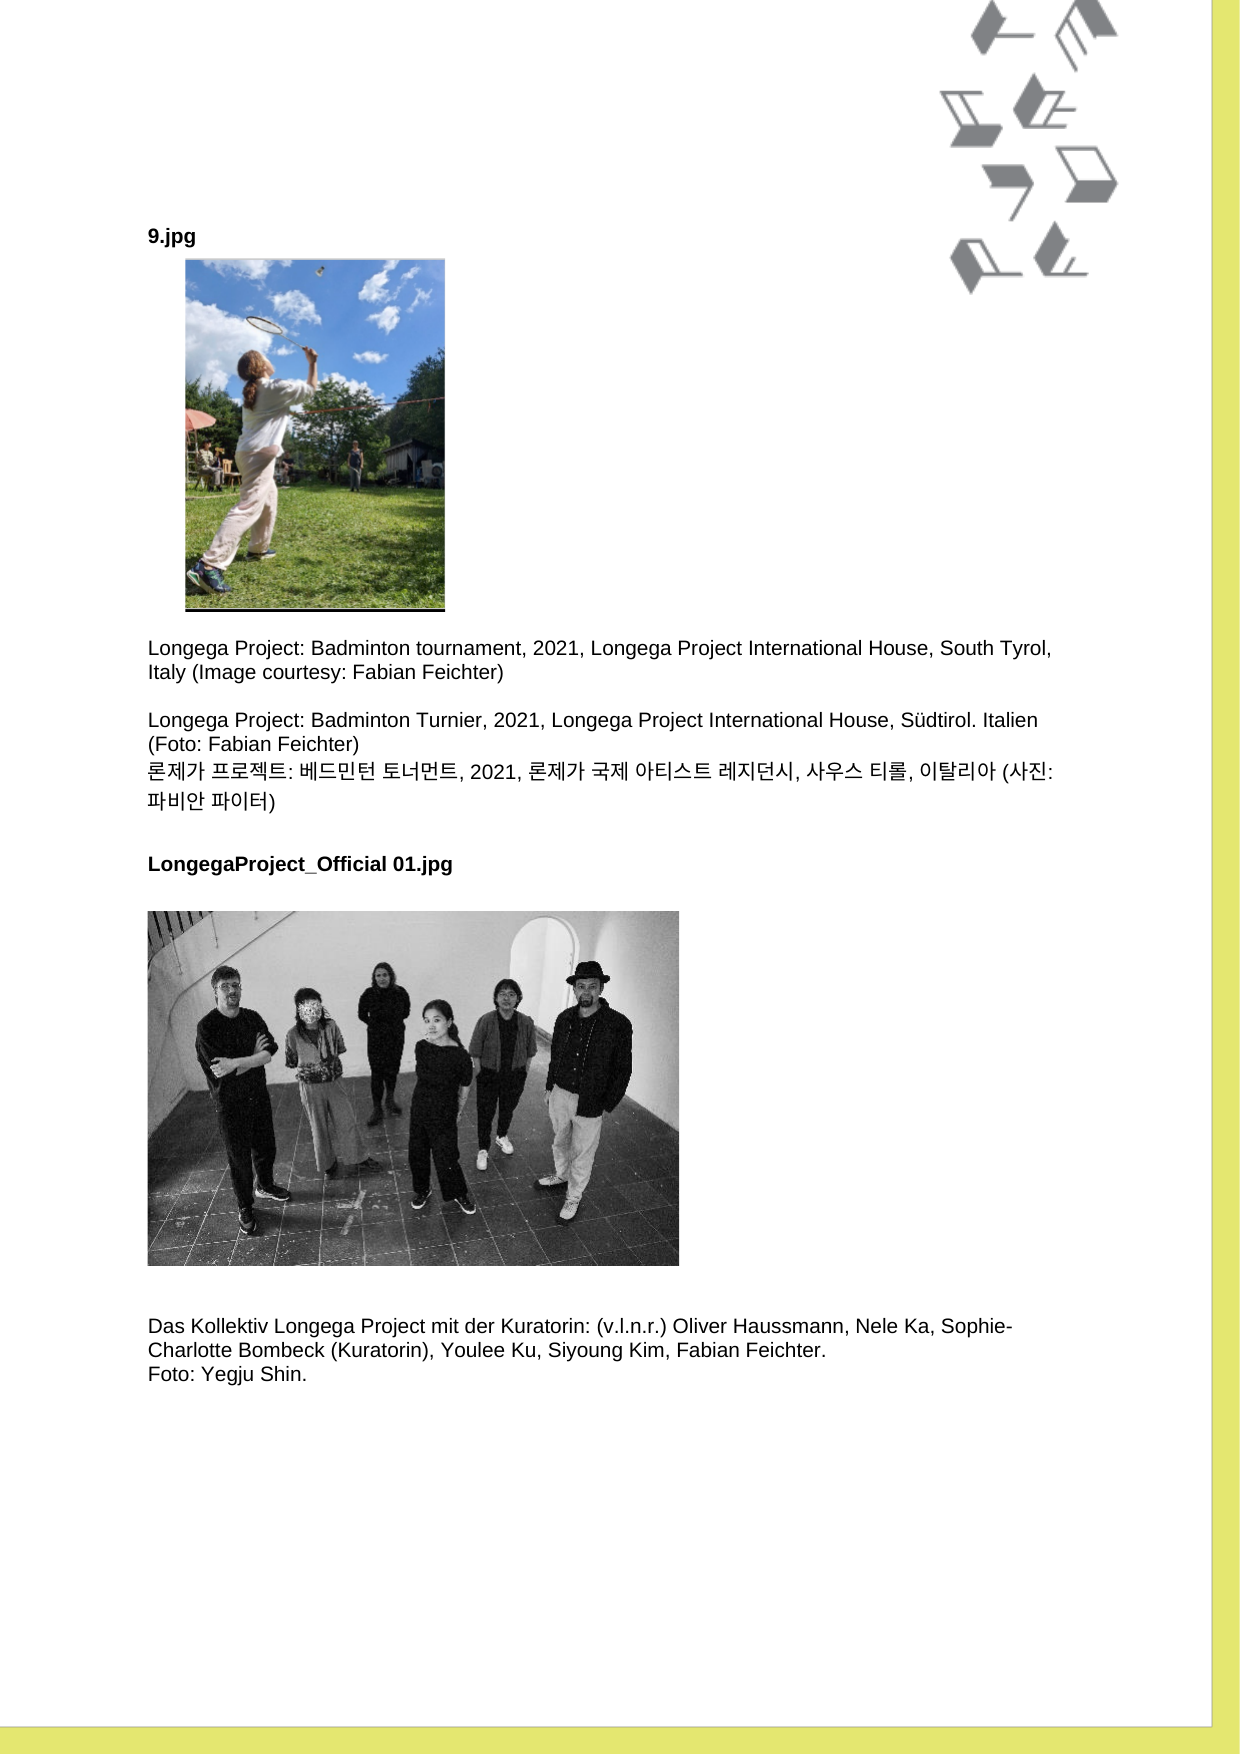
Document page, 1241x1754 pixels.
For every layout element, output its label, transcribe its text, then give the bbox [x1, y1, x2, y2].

text Longega Project: Badminton tournament, 2021, Longega Project International House, South Tyrol, Italy (Image courtesy: Fabian Feichter) Longega Project: Badminton Turnier, 2021, Longega Project International House, Südtirol. Italien (Foto: Fabian Feichter) [148, 636, 1092, 755]
text 9.jpg [148, 224, 1092, 248]
picture [185, 257, 446, 612]
text Foto: Yegju Shin. [148, 1362, 1092, 1386]
text Das Kollektiv Longega Project mit der Kuratorin: (v.l.n.r.) Oliver Haussmann, Nele Ka, Sophie-Charlotte Bombeck (Kuratorin), Youlee Ku, Siyoung Kim, Fabian Feichter. [148, 1314, 1092, 1362]
text 론제가 프로젝트: 베드민턴 토너먼트, 2021, 론제가 국제 아티스트 레지던시, 사우스 티롤, 이탈리아 (사진: 파비안 파이터) [148, 755, 1092, 816]
text LongegaProject_Official 01.jpg [148, 852, 1092, 876]
picture [147, 911, 680, 1266]
